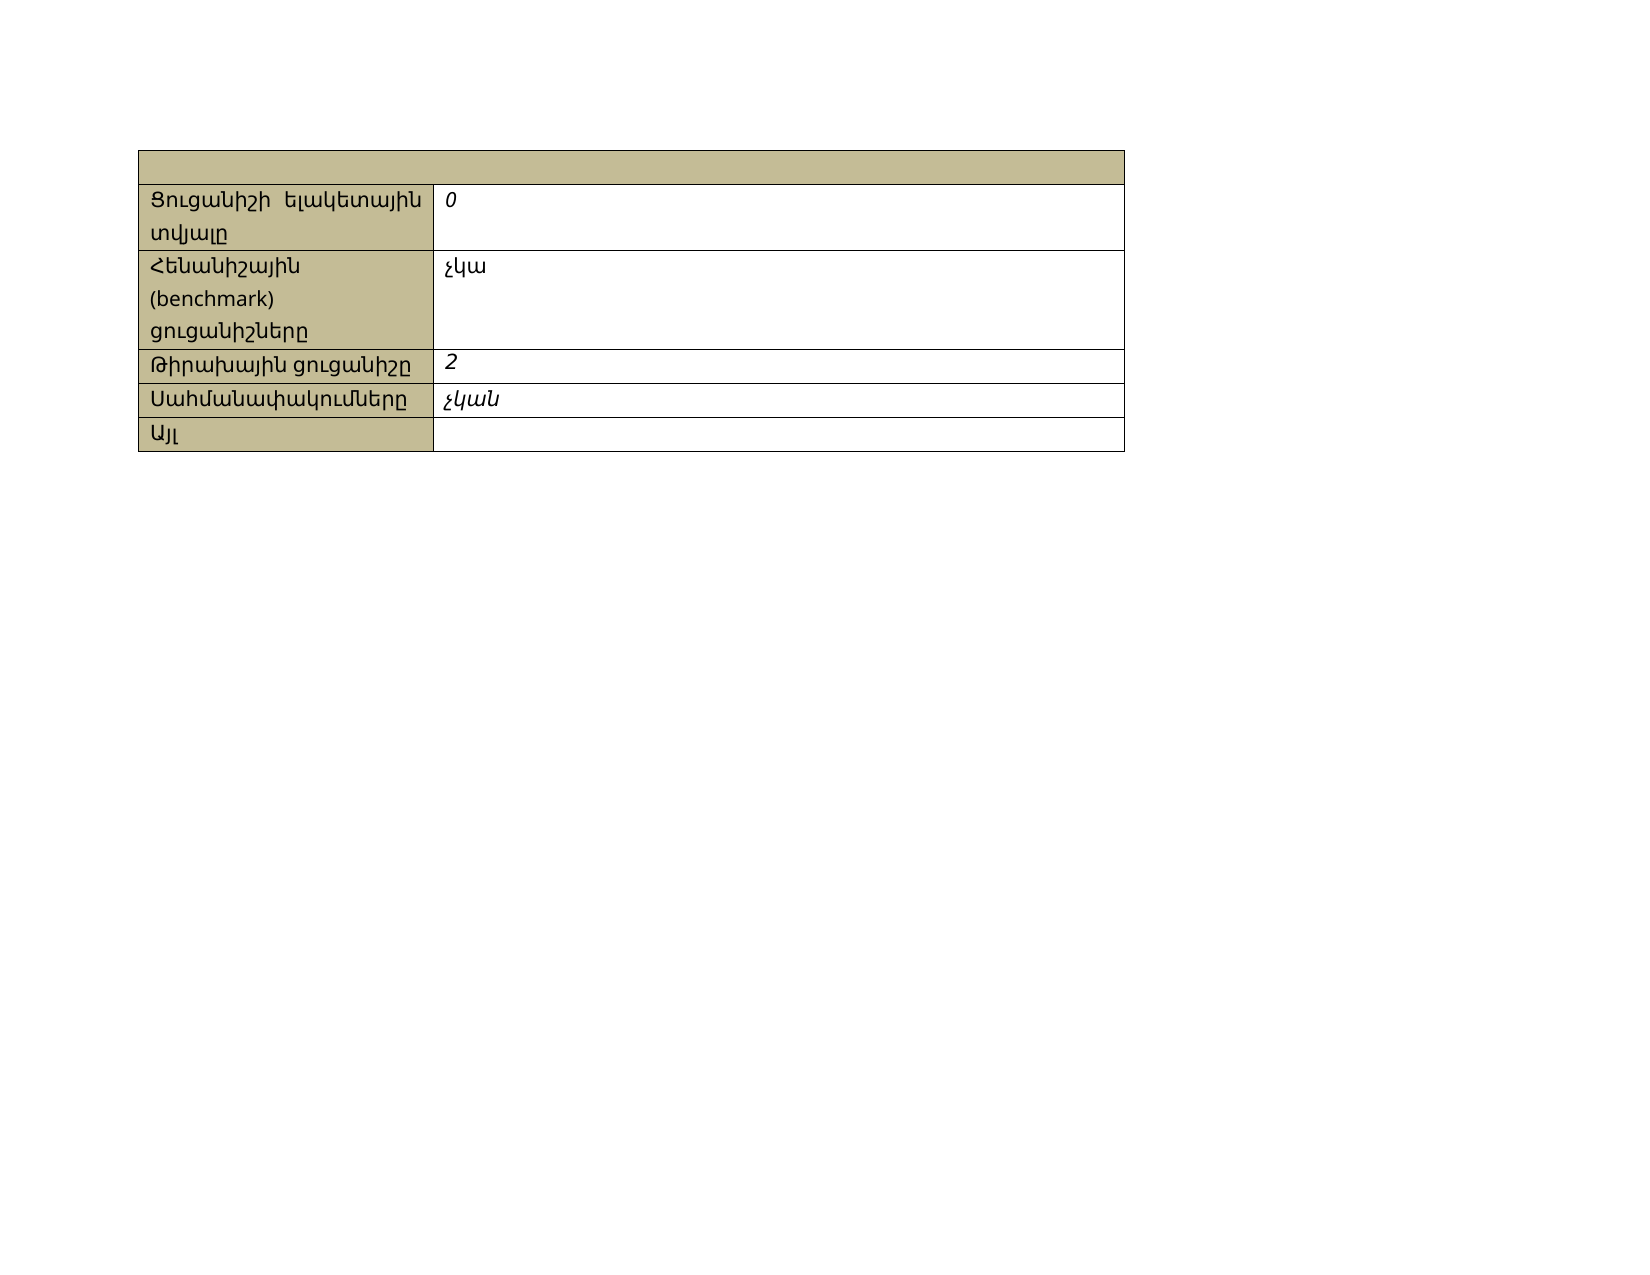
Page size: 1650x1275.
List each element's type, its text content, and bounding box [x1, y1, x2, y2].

table_cell Հենանիշային (benchmark) ցուցանիշները [139, 251, 433, 349]
table_cell չկա [434, 251, 1124, 349]
table_cell Թիրախային ցուցանիշը [139, 350, 433, 383]
table_cell չկան [434, 384, 1124, 417]
table_cell 0 [434, 185, 1124, 250]
table_cell Այլ նշումներ [139, 151, 1124, 184]
table_cell [434, 418, 1124, 451]
table_cell Սահմանափակումները [139, 384, 433, 417]
table_cell Այլ [139, 418, 433, 451]
table_cell 2 [434, 350, 1124, 383]
table_cell Ցուցանիշի ելակետային տվյալը [139, 185, 433, 250]
